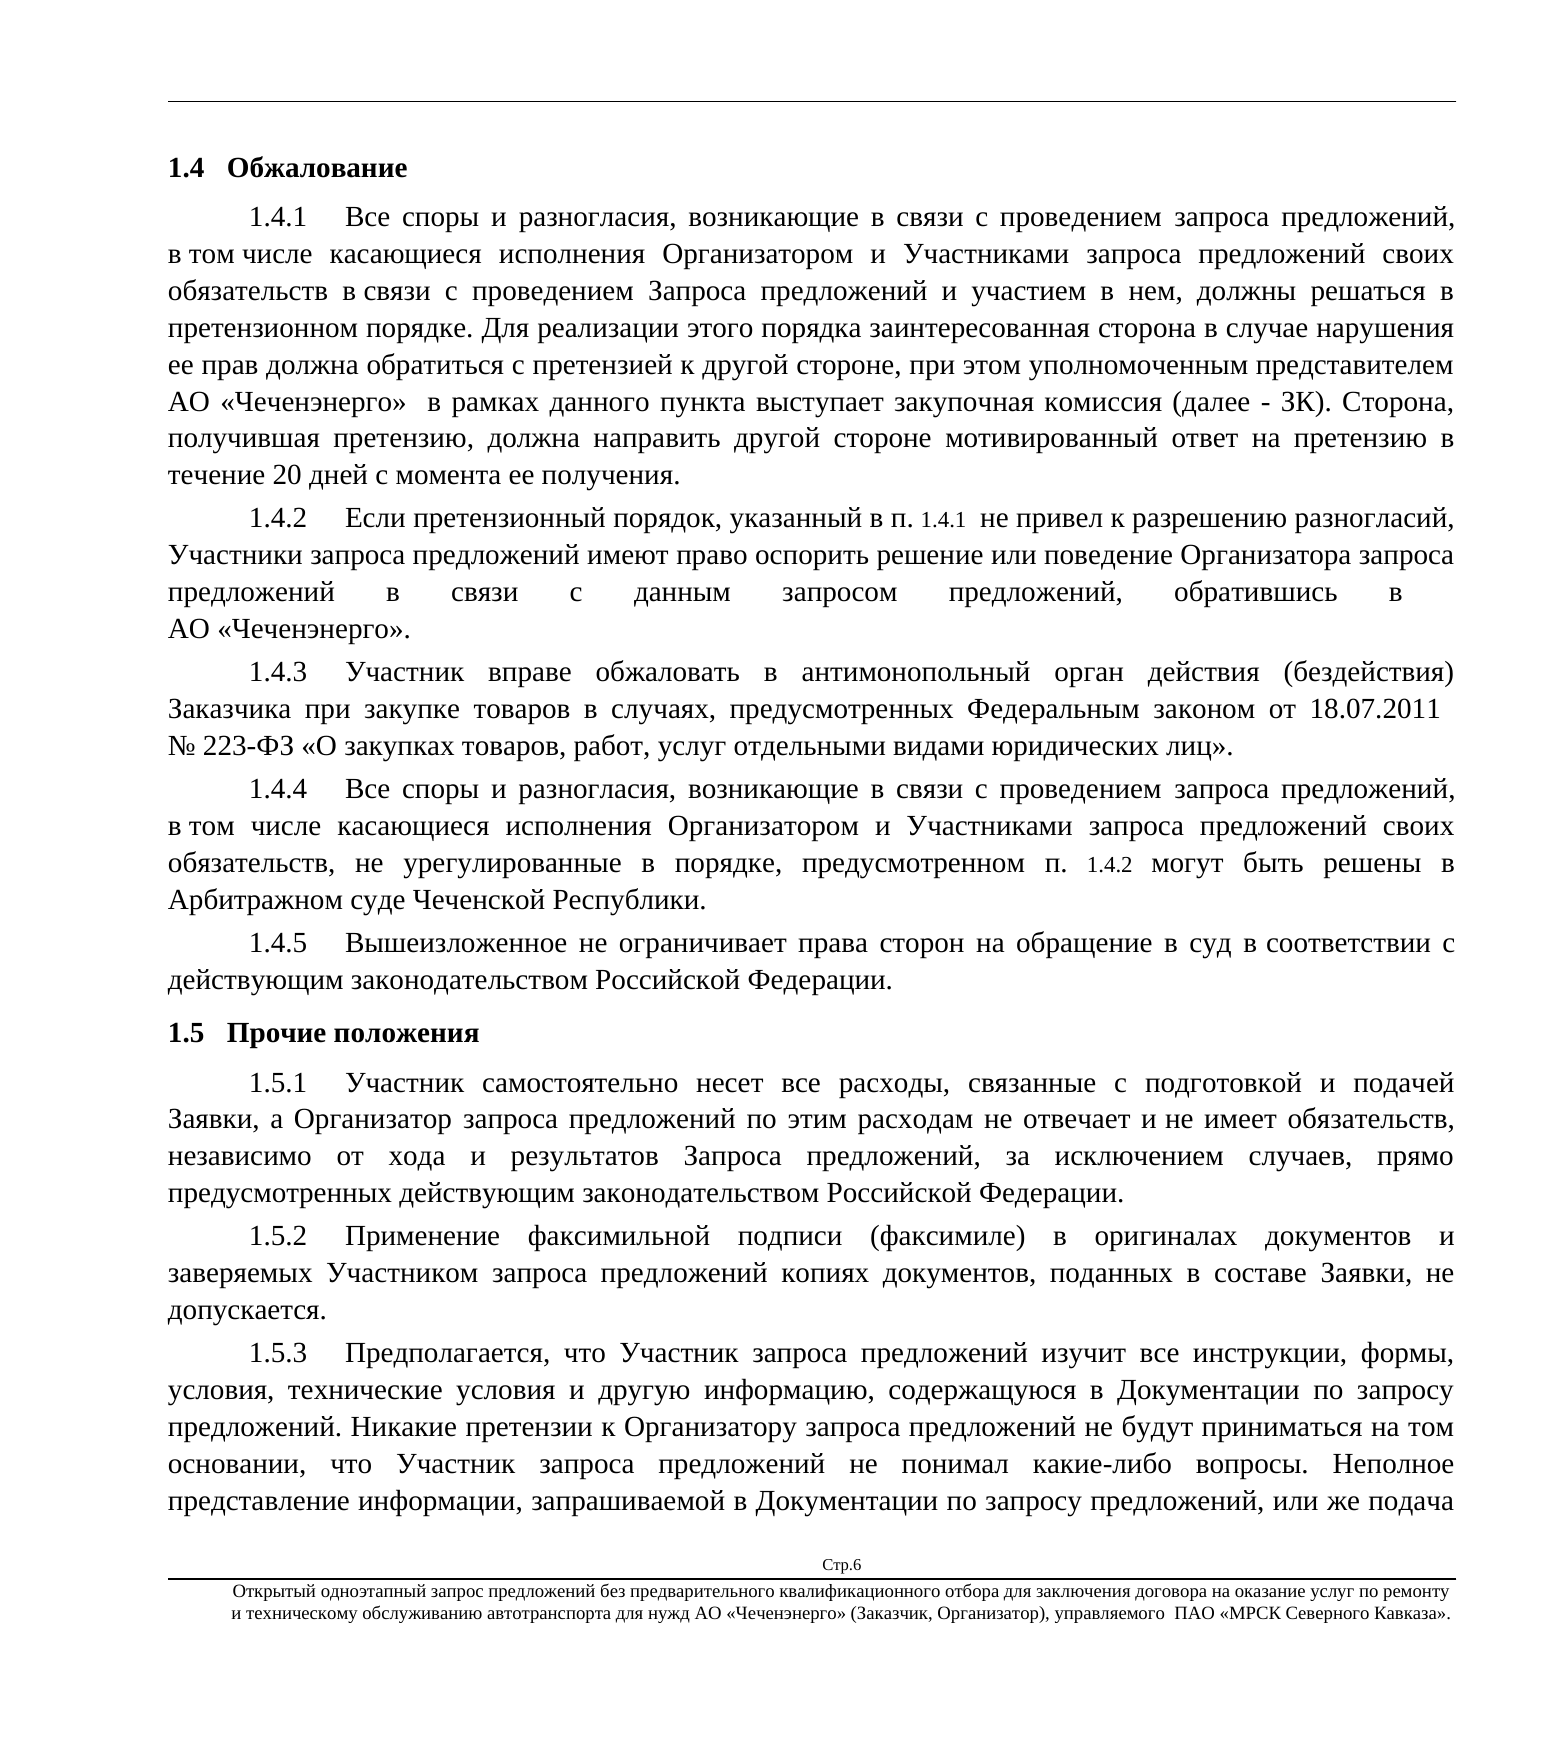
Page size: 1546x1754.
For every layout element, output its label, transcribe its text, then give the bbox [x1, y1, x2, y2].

list Вышеизложенное не ограничивает права сторон на обращение в суд в соответствии с действующим законодательством Российской Федерации. [168, 925, 1455, 995]
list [168, 1335, 1455, 1516]
list Применение факсимильной подписи (факсимиле) в оригиналах документов и заверяемых Участником запроса предложений копиях документов, поданных в составе Заявки, не допускается. [168, 1218, 1455, 1326]
list Все споры и разногласия, возникающие в связи с проведением запроса предложений, в том числе касающиеся исполнения Организатором и Участниками запроса предложений своих обязательств, не урегулированные в порядке, предусмотренном п. 1.4.2 могут быть решены в Арбитражном суде Чеченской Республики. [168, 771, 1455, 915]
list Если претензионный порядок, указанный в п. 1.4.1 не привел к разрешению разногласий, Участники запроса предложений имеют право оспорить решение или поведение Организатора запроса предложений в связи с данным запросом предложений, обратившись в АО «Чеченэнерго». [168, 501, 1455, 645]
subtitle Обжалование [168, 150, 1456, 183]
list Участник вправе обжаловать в антимонопольный орган действия (бездействия) Заказчика при закупке товаров в случаях, предусмотренных Федеральным законом от 18.07.2011 № 223-ФЗ «О закупках товаров, работ, услуг отдельными видами юридических лиц». [168, 654, 1455, 762]
list Участник самостоятельно несет все расходы, связанные с подготовкой и подачей Заявки, а Организатор запроса предложений по этим расходам не отвечает и не имеет обязательств, независимо от хода и результатов Запроса предложений, за исключением случаев, прямо предусмотренных действующим законодательством Российской Федерации. [168, 1065, 1455, 1209]
subtitle Прочие положения [168, 1015, 1456, 1049]
list Все споры и разногласия, возникающие в связи с проведением запроса предложений, в том числе касающиеся исполнения Организатором и Участниками запроса предложений своих обязательств в связи с проведением Запроса предложений и участием в нем, должны решаться в претензионном порядке. Для реализации этого порядка заинтересованная сторона в случае нарушения ее прав должна обратиться с претензией к другой стороне, при этом уполномоченным представителем АО «Чеченэнерго» в рамках данного пункта выступает закупочная комиссия (далее - ЗК). Сторона, получившая претензию, должна направить другой стороне мотивированный ответ на претензию в течение 20 дней с момента ее получения. [168, 199, 1455, 491]
